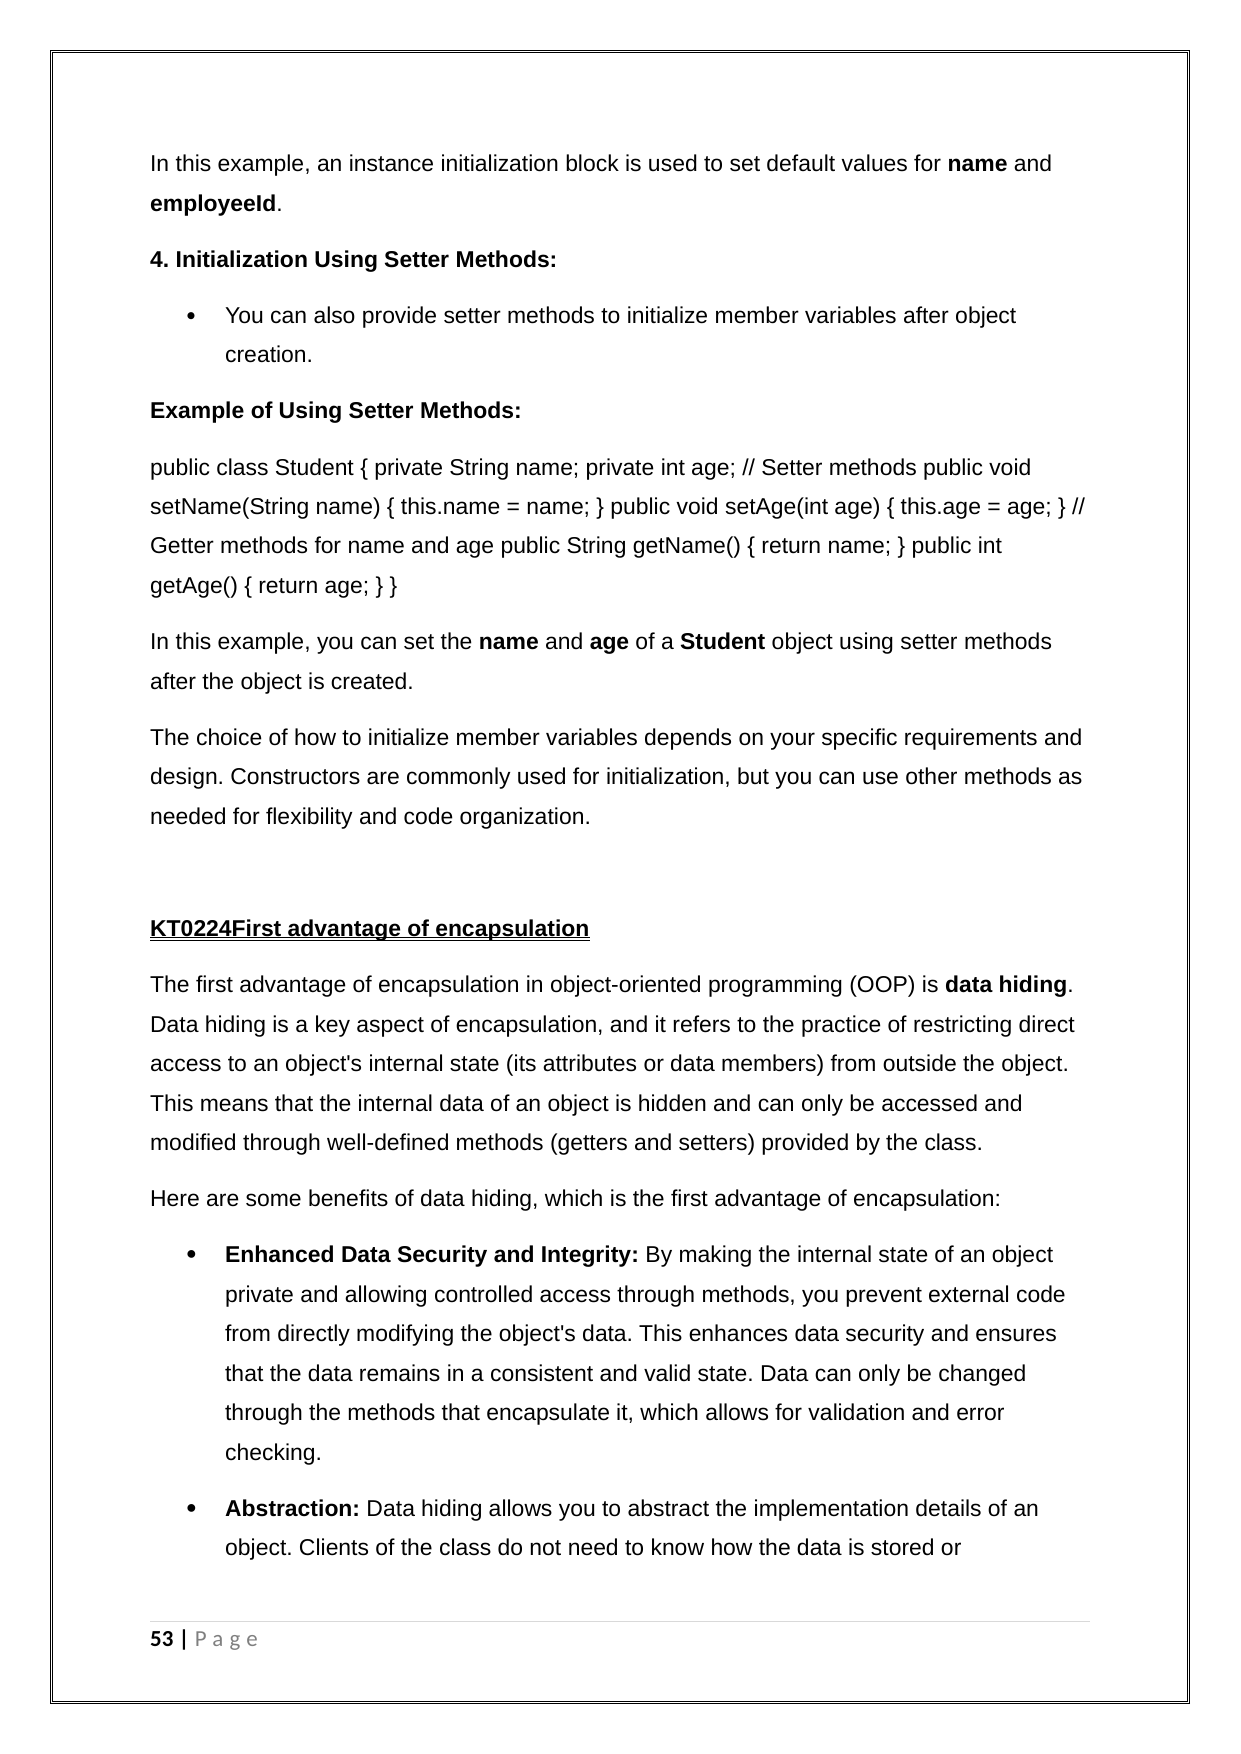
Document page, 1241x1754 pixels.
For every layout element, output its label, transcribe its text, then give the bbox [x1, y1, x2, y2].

text In this example, an instance initialization block is used to set default values for name and employeeId. [150, 150, 1090, 216]
text 4. Initialization Using Setter Methods: [150, 246, 1090, 272]
text In this example, you can set the name and age of a Student object using setter methods after the object is created. [150, 628, 1090, 694]
text Here are some benefits of data hiding, which is the first advantage of encapsulation: [150, 1185, 1090, 1212]
text The choice of how to initialize member variables depends on your specific requirements and design. Constructors are commonly used for initialization, but you can use other methods as needed for flexibility and code organization. [150, 724, 1090, 829]
list You can also provide setter methods to initialize member variables after object creation. [187, 302, 1090, 368]
text Example of Using Setter Methods: [150, 397, 1090, 424]
list Enhanced Data Security and Integrity: By making the internal state of an object private and allowing controlled access through methods, you prevent external code from directly modifying the object's data. This enhances data security and ensures that the data remains in a consistent and valid state. Data can only be changed through the methods that encapsulate it, which allows for validation and error checking. [187, 1241, 1090, 1465]
text KT0224First advantage of encapsulation [150, 915, 1090, 941]
text public class Student { private String name; private int age; // Setter methods public void setName(String name) { this.name = name; } public void setAge(int age) { this.age = age; } // Getter methods for name and age public String getName() { return name; } public int getAge() { return age; } } [150, 453, 1090, 598]
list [187, 1495, 1090, 1561]
text The first advantage of encapsulation in object-oriented programming (OOP) is data hiding. Data hiding is a key aspect of encapsulation, and it refers to the practice of restricting direct access to an object's internal state (its attributes or data members) from outside the object. This means that the internal data of an object is hidden and can only be accessed and modified through well-defined methods (getters and setters) provided by the class. [150, 971, 1090, 1155]
